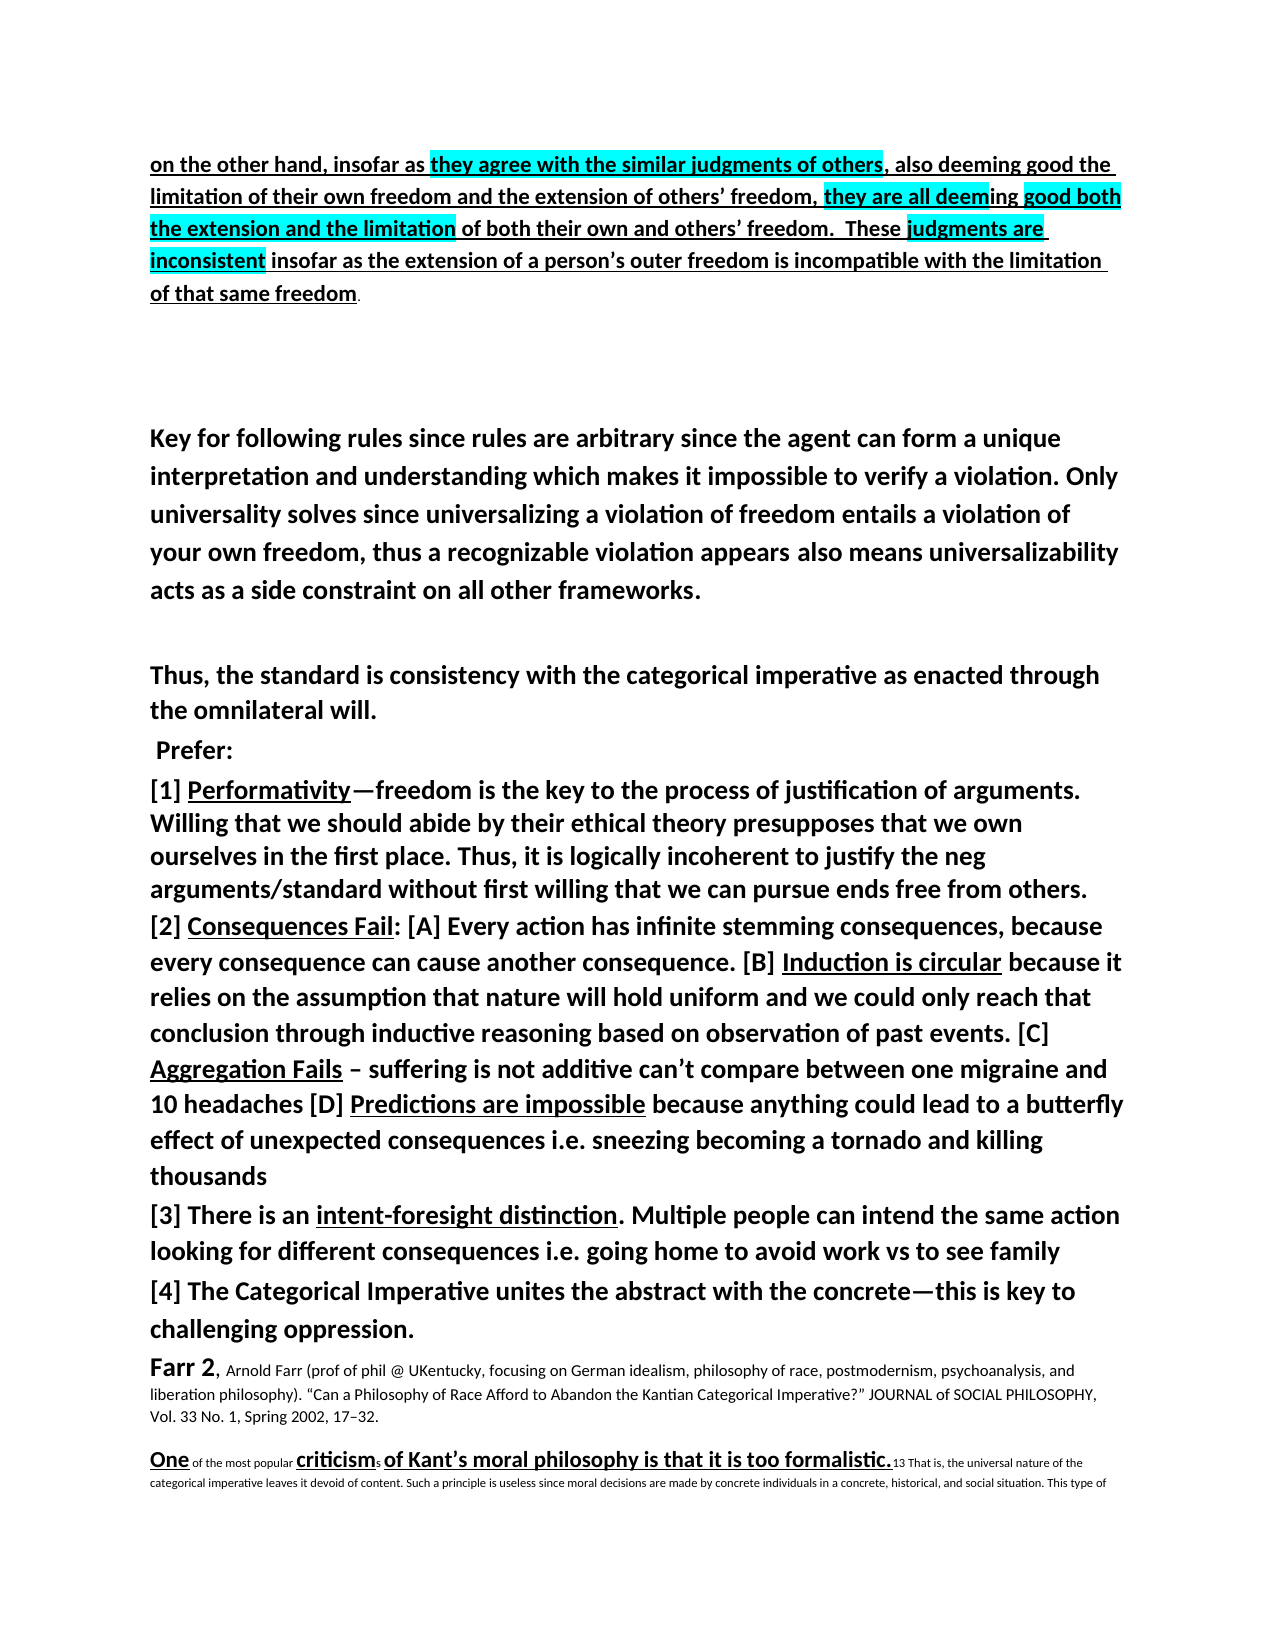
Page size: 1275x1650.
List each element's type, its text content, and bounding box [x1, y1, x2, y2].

subtitle [2] Consequences Fail: [A] Every action has infinite stemming consequences, because every consequence can cause another consequence. [B] Induction is circular because it relies on the assumption that nature will hold uniform and we could only reach that conclusion through inductive reasoning based on observation of past events. [C] Aggregation Fails – suffering is not additive can’t compare between one migraine and 10 headaches [D] Predictions are impossible because anything could lead to a butterfly effect of unexpected consequences i.e. sneezing becoming a tornado and killing thousands [150, 909, 1125, 1192]
subtitle Thus, the standard is consistency with the categorical imperative as enacted through the omnilateral will. [150, 658, 1125, 726]
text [150, 150, 1125, 307]
subtitle Prefer: [150, 733, 1125, 766]
subtitle [4] The Categorical Imperative unites the abstract with the concrete—this is key to challenging oppression. [150, 1274, 1125, 1345]
subtitle Key for following rules since rules are arbitrary since the agent can form a unique interpretation and understanding which makes it impossible to verify a violation. Only universality solves since universalizing a violation of freedom entails a violation of your own freedom, thus a recognizable violation appears also means universalizability acts as a side constraint on all other frameworks. [150, 421, 1125, 606]
text Farr 2, Arnold Farr (prof of phil @ UKentucky, focusing on German idealism, philosophy of race, postmodernism, psychoanalysis, and liberation philosophy). “Can a Philosophy of Race Afford to Abandon the Kantian Categorical Imperative?” JOURNAL of SOCIAL PHILOSOPHY, Vol. 33 No. 1, Spring 2002, 17–32. [150, 1350, 1125, 1426]
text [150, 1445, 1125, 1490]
subtitle [1] Performativity—freedom is the key to the process of justification of arguments. Willing that we should abide by their ethical theory presupposes that we own ourselves in the first place. Thus, it is logically incoherent to justify the neg arguments/standard without first willing that we can pursue ends free from others. [150, 773, 1125, 905]
subtitle [3] There is an intent-foresight distinction. Multiple people can intend the same action looking for different consequences i.e. going home to avoid work vs to see family [150, 1198, 1125, 1267]
